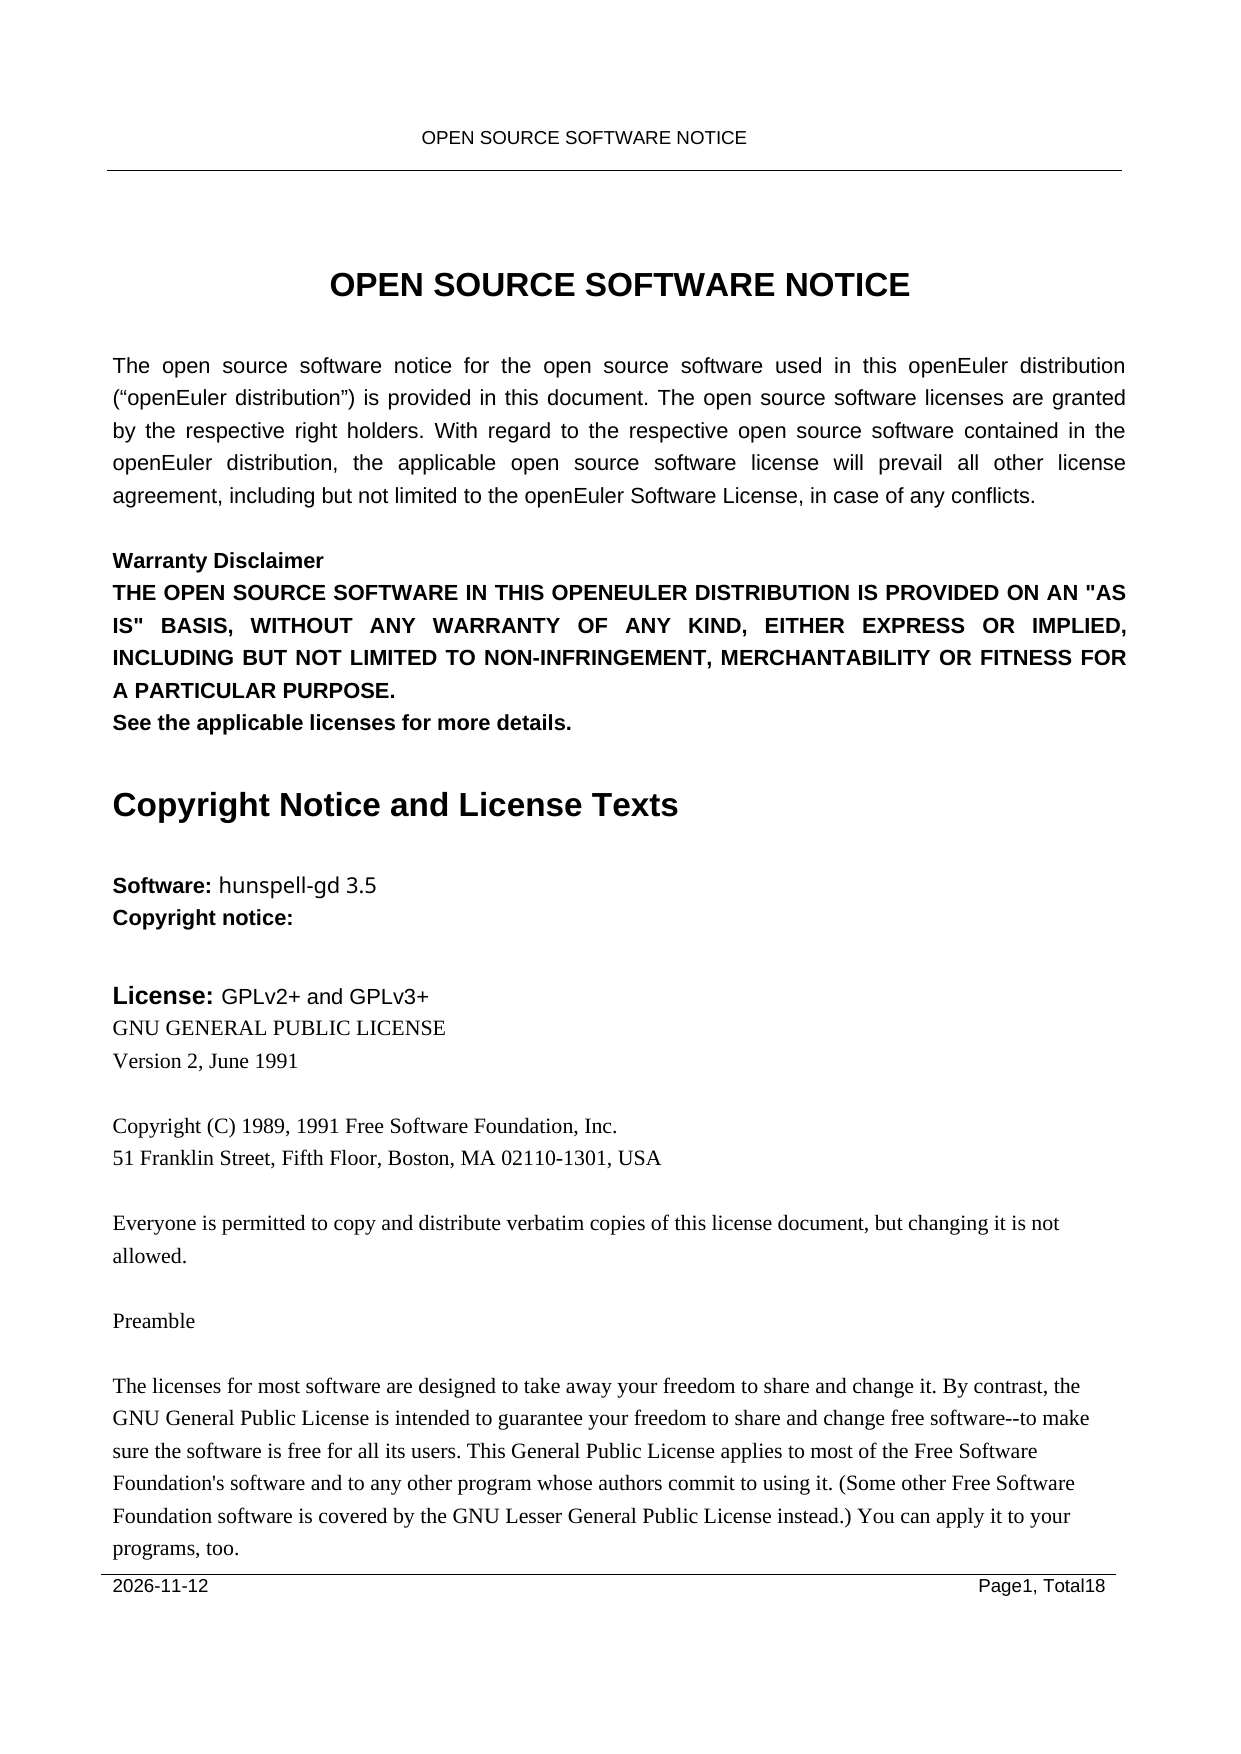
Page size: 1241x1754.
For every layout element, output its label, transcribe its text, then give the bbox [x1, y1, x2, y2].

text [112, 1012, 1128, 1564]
text THE OPEN SOURCE SOFTWARE IN THIS OPENEULER DISTRIBUTION IS PROVIDED ON AN "AS IS" BASIS, WITHOUT ANY WARRANTY OF ANY KIND, EITHER EXPRESS OR IMPLIED, INCLUDING BUT NOT LIMITED TO NON-INFRINGEMENT, MERCHANTABILITY OR FITNESS FOR A PARTICULAR PURPOSE. See the applicable licenses for more details. [112, 576, 1128, 739]
text Copyright notice: [112, 901, 1128, 934]
title Software: hunspell-gd 3.5 [112, 869, 1128, 901]
text The open source software notice for the open source software used in this openEuler distribution (“openEuler distribution”) is provided in this document. The open source software licenses are granted by the respective right holders. With regard to the respective open source software contained in the openEuler distribution, the applicable open source software license will prevail all other license agreement, including but not limited to the openEuler Software License, in case of any conflicts. [112, 349, 1128, 511]
text Copyright Notice and License Texts [112, 771, 1128, 836]
text OPEN SOURCE SOFTWARE NOTICE [112, 251, 1128, 316]
text License: GPLv2+ and GPLv3+ [112, 979, 1128, 1012]
text Warranty Disclaimer [112, 544, 1128, 576]
